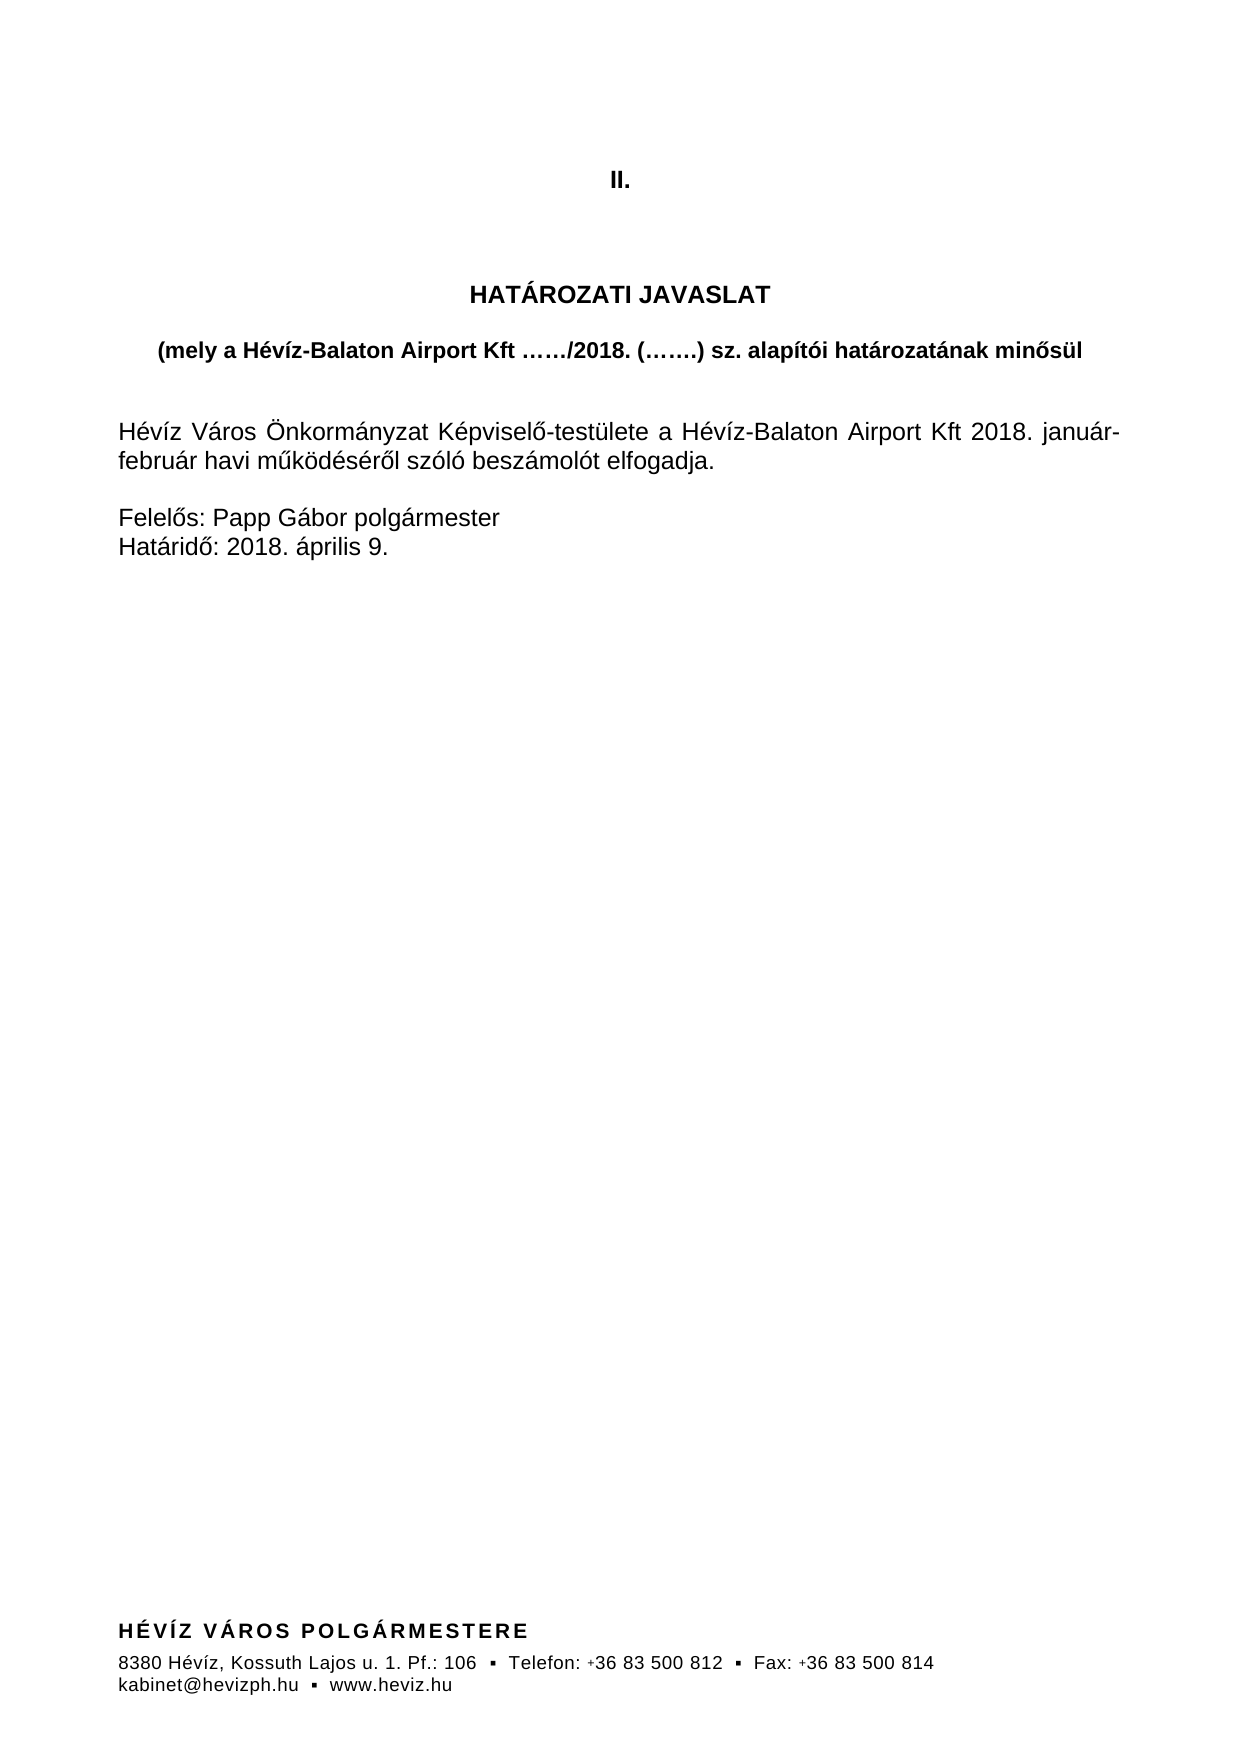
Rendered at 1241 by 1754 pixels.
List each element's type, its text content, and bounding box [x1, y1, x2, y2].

text II. [118, 165, 1122, 193]
text Határidő: 2018. április 9. [118, 532, 1122, 561]
text Hévíz Város Önkormányzat Képviselő-testülete a Hévíz-Balaton Airport Kft 2018. január-február havi működéséről szóló beszámolót elfogadja. [118, 417, 1122, 474]
text (mely a Hévíz-Balaton Airport Kft ……/2018. (…….) sz. alapítói határozatának minősül [118, 337, 1122, 364]
text Felelős: polgármester [118, 503, 1122, 532]
text HATÁROZATI JAVASLAT [118, 280, 1122, 308]
